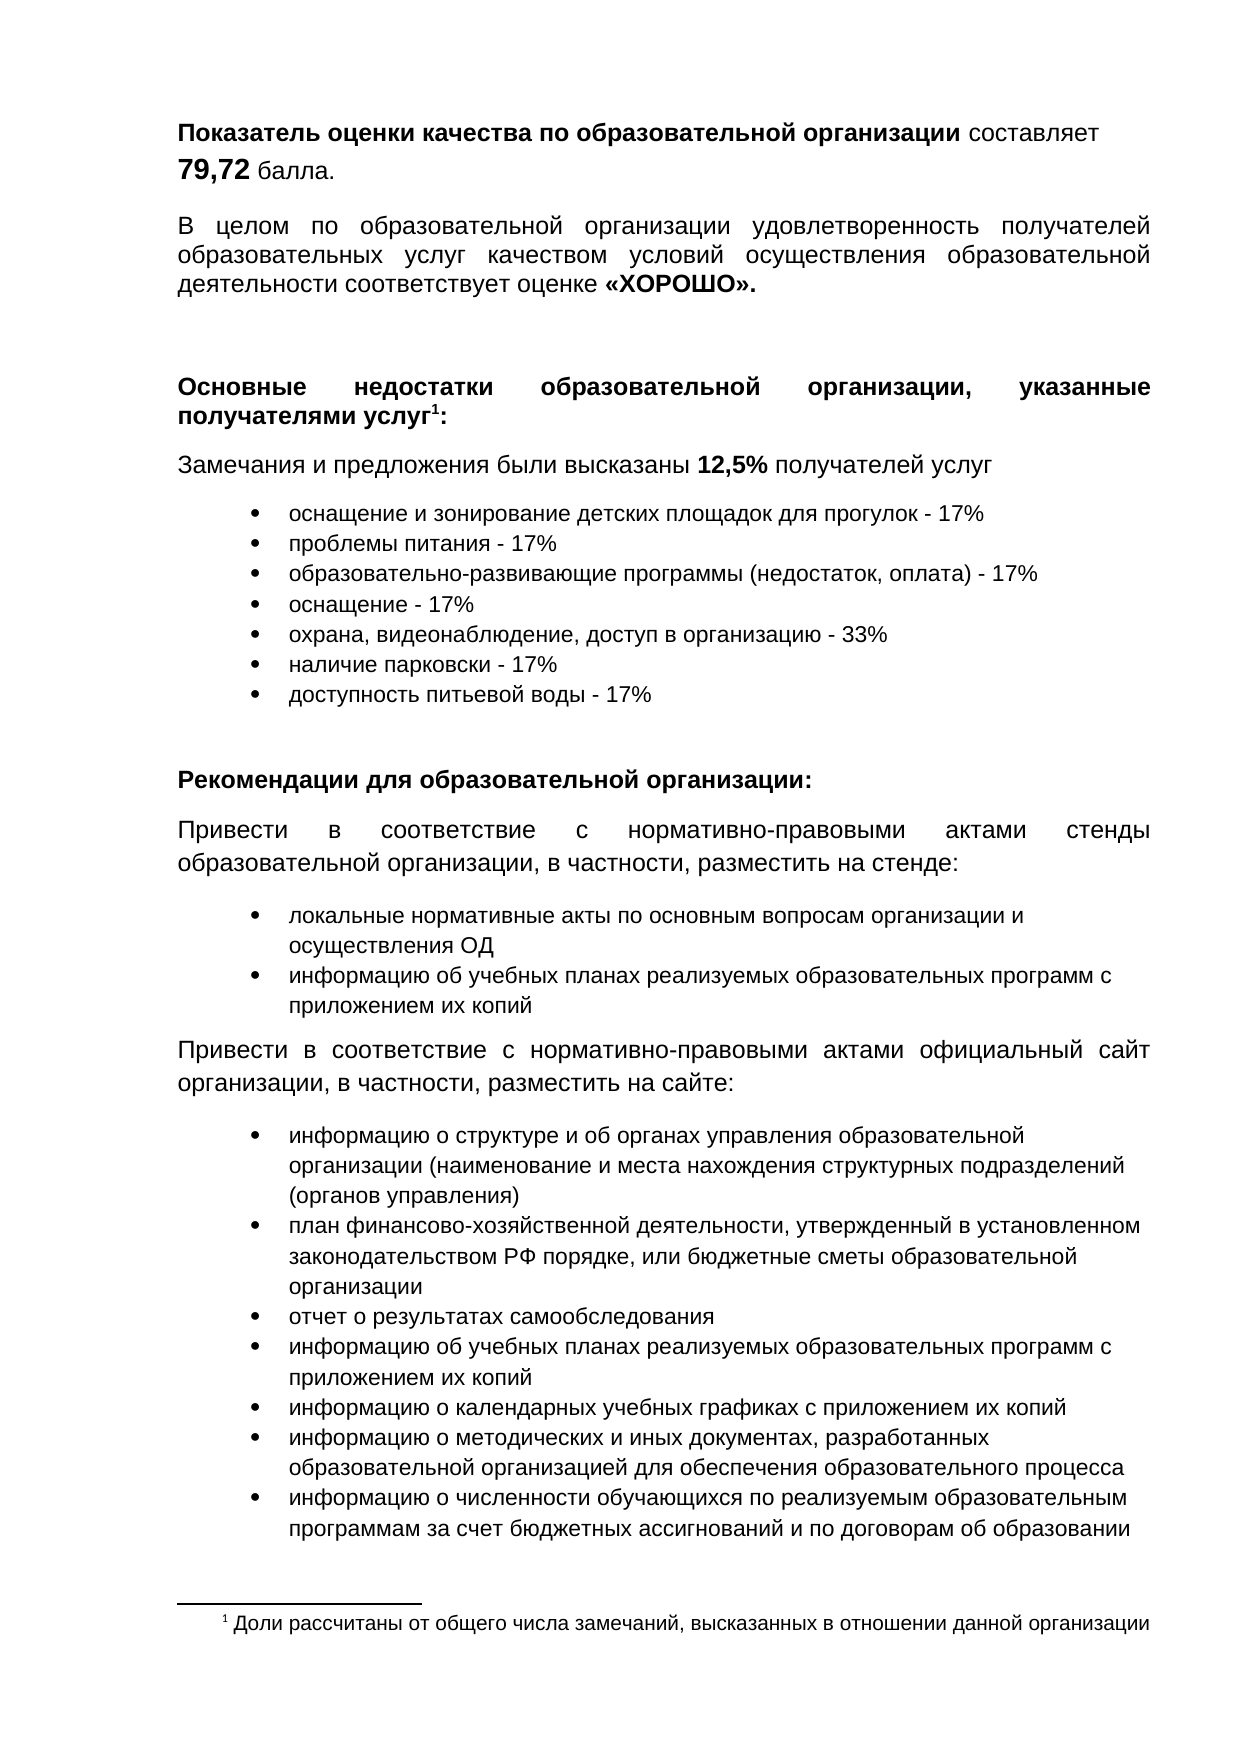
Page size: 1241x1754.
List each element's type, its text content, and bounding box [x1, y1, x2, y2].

list оснащение - 17% [251, 591, 1152, 617]
list информацию о структуре и об органах управления образовательной организации (наименование и места нахождения структурных подразделений (органов управления) [251, 1122, 1152, 1209]
text Привести в соответствие с нормативно-правовыми актами стенды образовательной организации, в частности, разместить на стенде: [177, 815, 1152, 877]
list образовательно-развивающие программы (недостаток, оплата) - 17% [251, 560, 1152, 587]
list информацию об учебных планах реализуемых образовательных программ с приложением их копий [251, 1333, 1152, 1390]
list оснащение и зонирование детских площадок для прогулок - 17% [251, 500, 1152, 526]
list охрана, видеонаблюдение, доступ в организацию - 33% [251, 621, 1152, 647]
list план финансово-хозяйственной деятельности, утвержденный в установленном законодательством РФ порядке, или бюджетные сметы образовательной организации [251, 1212, 1152, 1299]
list информацию об учебных планах реализуемых образовательных программ с приложением их копий [251, 962, 1152, 1019]
text Показатель оценки качества по образовательной организации составляет 79,72 балла. [177, 118, 1152, 185]
list информацию о методических и иных документах, разработанных образовательной организацией для обеспечения образовательного процесса [251, 1424, 1152, 1481]
list наличие парковски - 17% [251, 651, 1152, 677]
text Привести в соответствие с нормативно-правовыми актами официальный сайт организации, в частности, разместить на сайте: [177, 1035, 1152, 1097]
list информацию о календарных учебных графиках с приложением их копий [251, 1394, 1152, 1420]
list локальные нормативные акты по основным вопросам организации и осуществления ОД [251, 902, 1152, 958]
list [251, 1484, 1152, 1541]
text В целом по образовательной организации удовлетворенность получателей образовательных услуг качеством условий осуществления образовательной деятельности соответствует оценке «ХОРОШО». [177, 211, 1152, 297]
text Основные недостатки образовательной организации, указанные получателями услуг: [177, 372, 1152, 429]
text Рекомендации для образовательной организации: [177, 765, 1152, 794]
text Замечания и предложения были высказаны 12,5% получателей услуг [177, 450, 1152, 479]
list проблемы питания - 17% [251, 530, 1152, 557]
list отчет о результатах самообследования [251, 1303, 1152, 1329]
list доступность питьевой воды - 17% [251, 681, 1152, 708]
